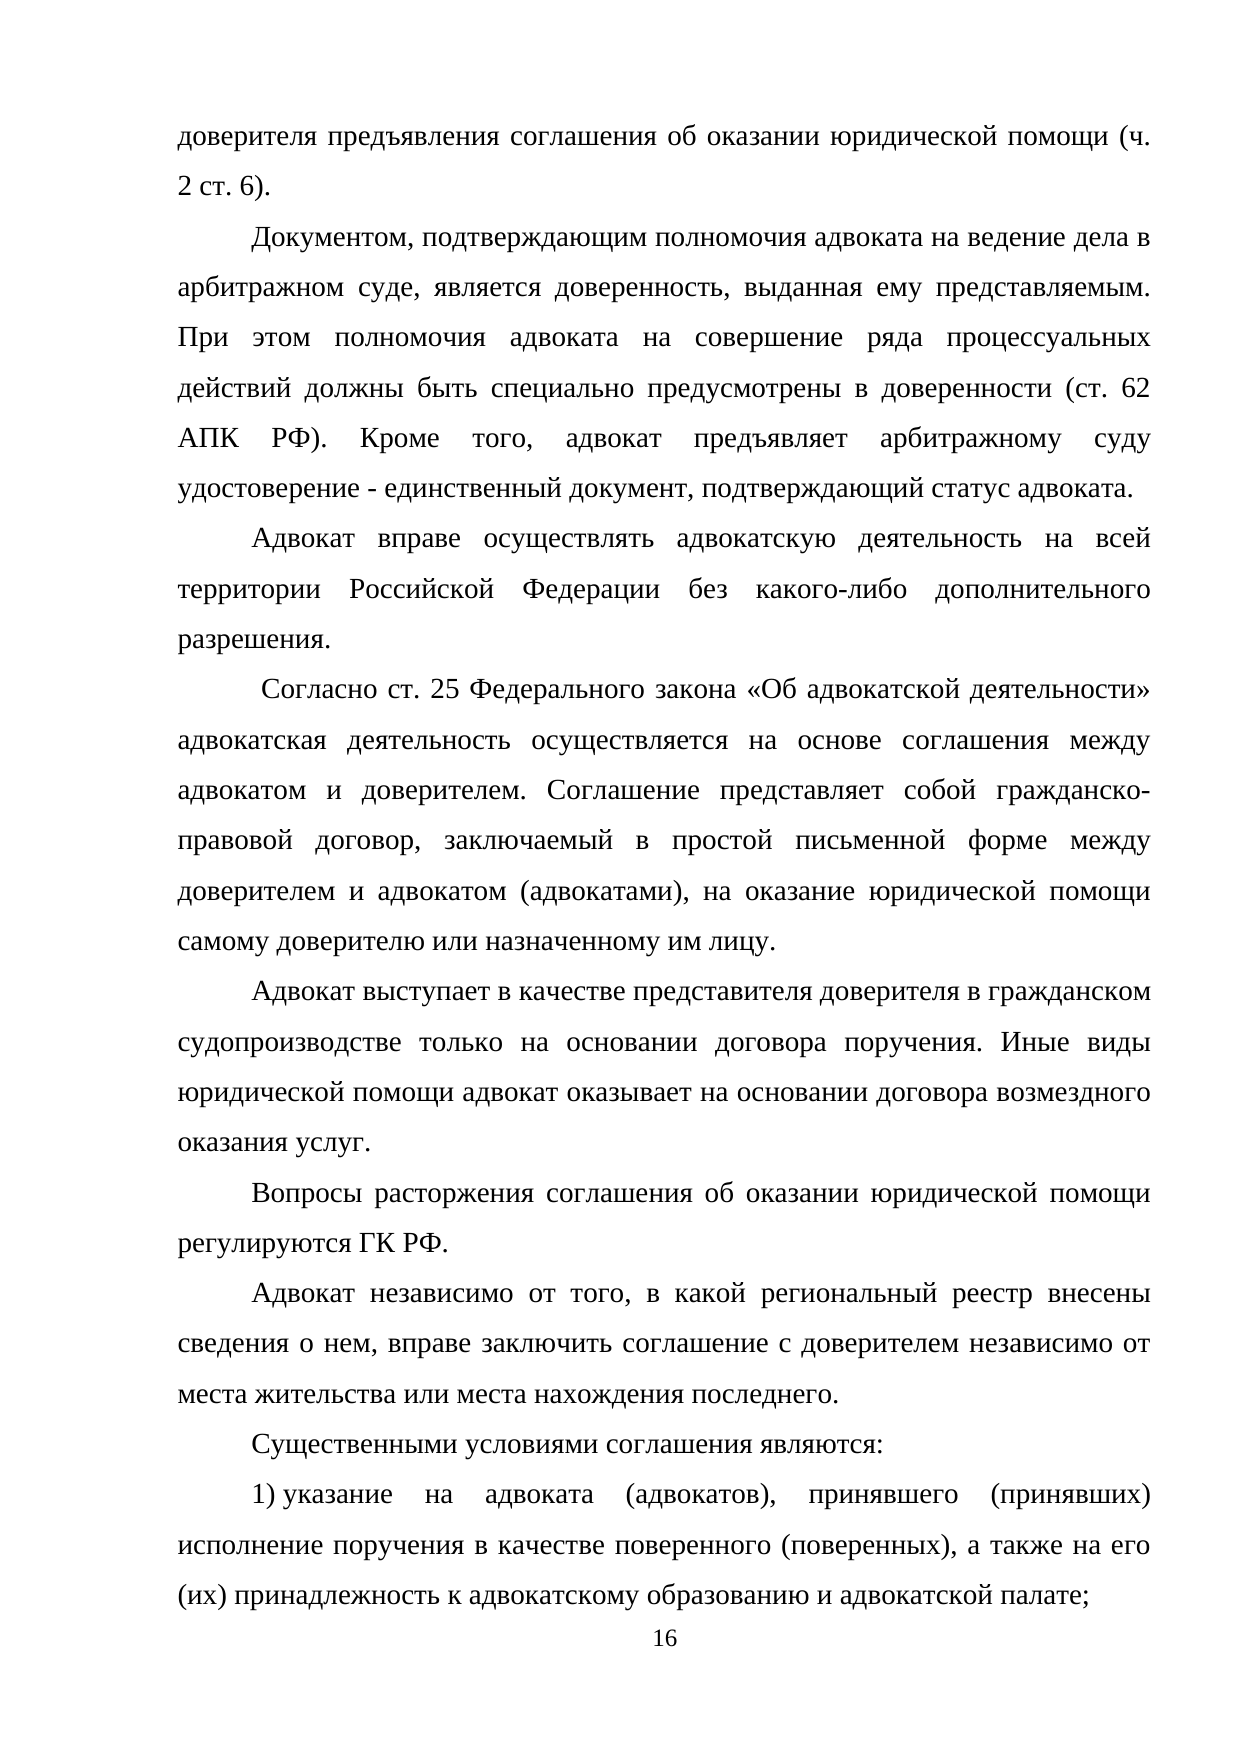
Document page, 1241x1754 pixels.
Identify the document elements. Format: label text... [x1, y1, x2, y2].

text Существенными условиями соглашения являются: [177, 1426, 1152, 1460]
text Адвокат вправе осуществлять адвокатскую деятельность на всей территории Российской Федерации без какого-либо дополнительного разрешения. [177, 521, 1152, 655]
text 1) указание на адвоката (адвокатов), принявшего (принявших) исполнение поручения в качестве поверенного (поверенных), а также на его (их) принадлежность к адвокатскому образованию и адвокатской палате; [177, 1477, 1152, 1611]
text Документом, подтверждающим полномочия адвоката на ведение дела в арбитражном суде, является доверенность, выданная ему представляемым. При этом полномочия адвоката на совершение ряда процессуальных действий должны быть специально предусмотрены в доверенности (ст. 62 АПК РФ). Кроме того, адвокат предъявляет арбитражному суду удостоверение - единственный документ, подтверждающий статус адвоката. [177, 219, 1152, 504]
text Адвокат независимо от того, в какой региональный реестр внесены сведения о нем, вправе заключить соглашение с доверителем независимо от места жительства или места нахождения последнего. [177, 1275, 1152, 1409]
text Адвокат выступает в качестве представителя доверителя в гражданском судопроизводстве только на основании договора поручения. Иные виды юридической помощи адвокат оказывает на основании договора возмездного оказания услуг. [177, 973, 1152, 1158]
text Согласно ст. 25 Федерального закона «Об адвокатской деятельности» адвокатская деятельность осуществляется на основе соглашения между адвокатом и доверителем. Соглашение представляет собой гражданско-правовой договор, заключаемый в простой письменной форме между доверителем и адвокатом (адвокатами), на оказание юридической помощи самому доверителю или назначенному им лицу. [177, 672, 1152, 957]
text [177, 118, 1152, 202]
text Вопросы расторжения соглашения об оказании юридической помощи регулируются ГК РФ. [177, 1175, 1152, 1258]
